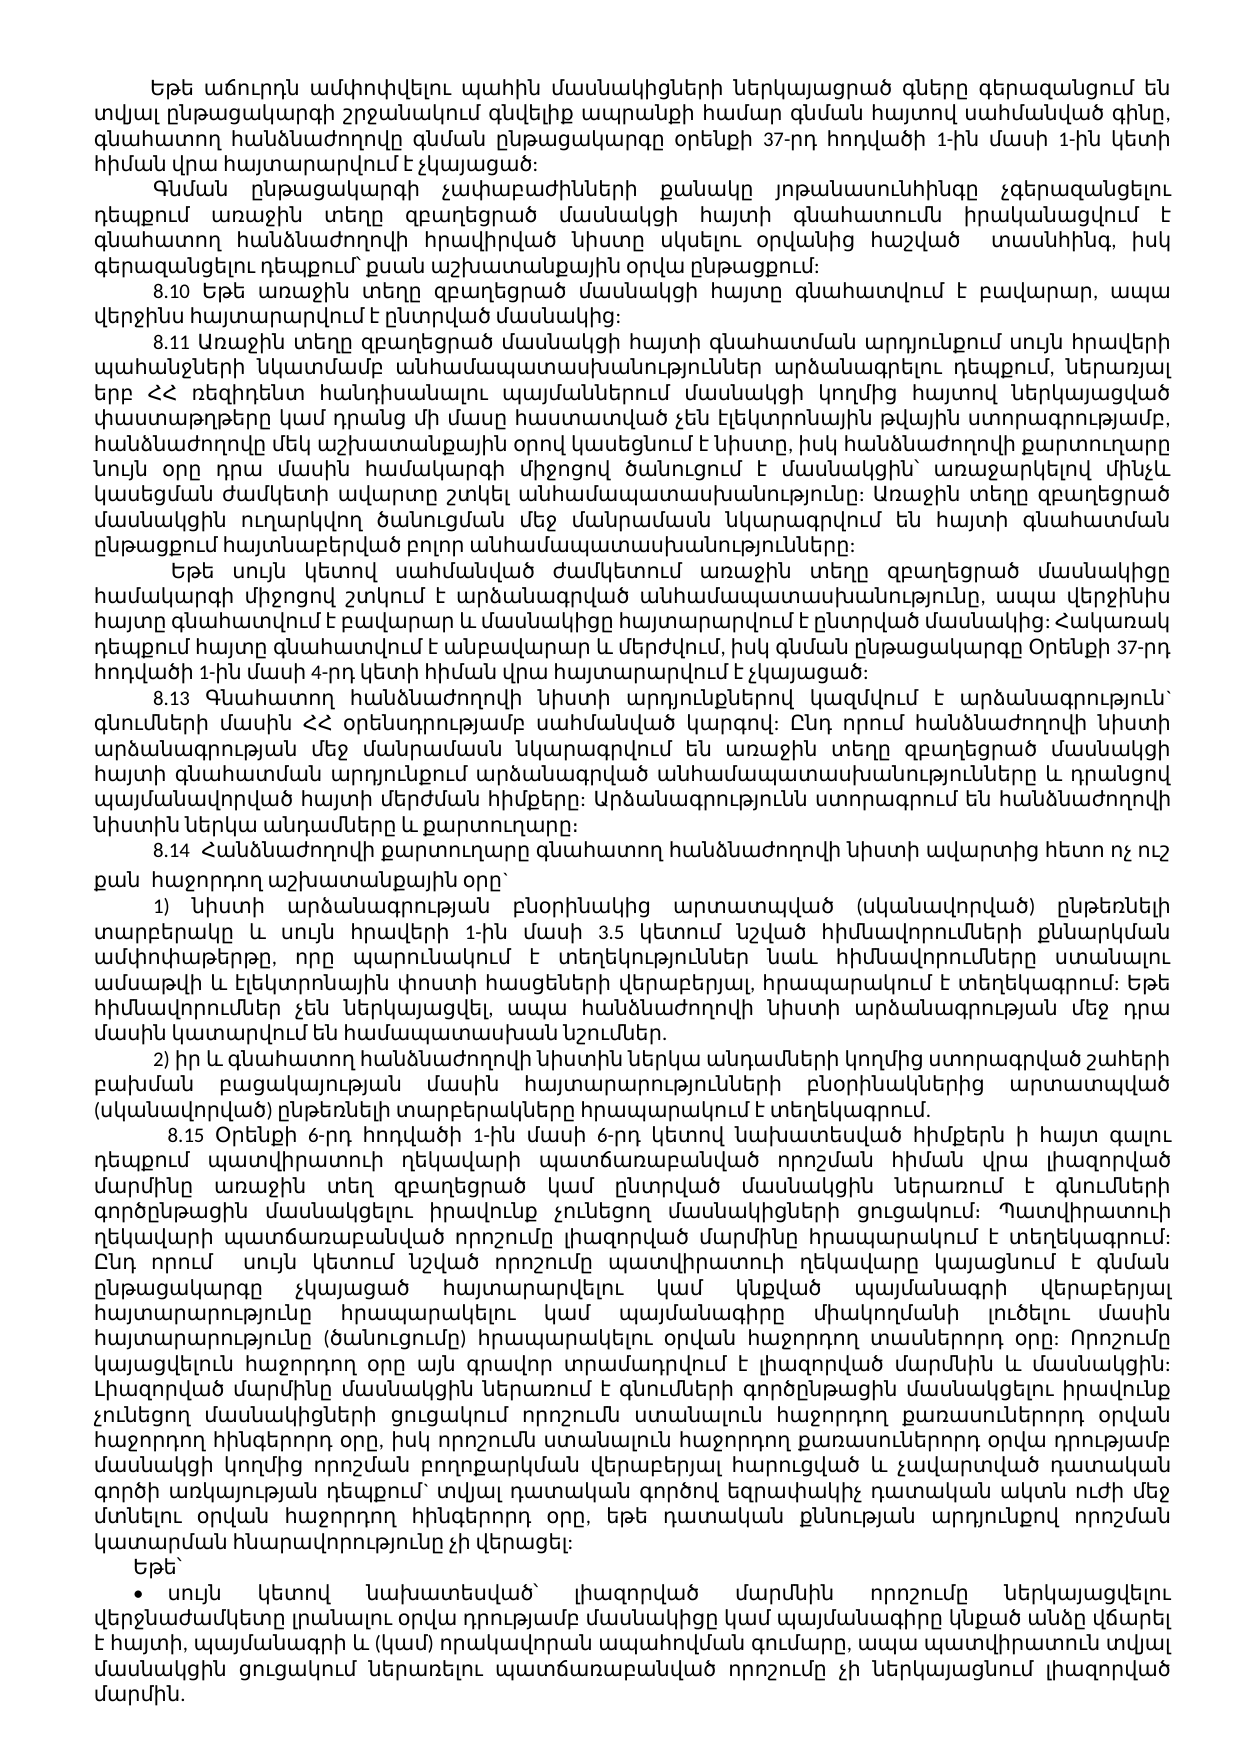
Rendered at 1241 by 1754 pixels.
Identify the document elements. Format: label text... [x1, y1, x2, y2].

text Եթե՝ [94, 1554, 1171, 1580]
text Գնման ընթացակարգի չափաբաժինների քանակը յոթանասունհինգը չգերազանցելու դեպքում առաջին տեղը զբաղեցրած մասնակցի հայտի գնահատումն իրականացվում է գնահատող հանձնաժողովի հրավիրված նիստը սկսելու օրվանից հաշված տասնհինգ, իսկ գերազանցելու դեպքում՝ քսան աշխատանքային օրվա ընթացքում: [94, 177, 1171, 278]
text 8.14 Հանձնաժողովի քարտուղարը գնահատող հանձնաժողովի նիստի ավարտից հետո ոչ ուշ քան հաջորդող աշխատանքային օրը` [94, 837, 1171, 893]
text • սույն կետով նախատեսված՝ լիազորված մարմնին որոշումը ներկայացվելու վերջնաժամկետը լրանալու օրվա դրությամբ մասնակիցը կամ պայմանագիրը կնքած անձը վճարել է հայտի, պայմանագրի և (կամ) որակավորան ապահովման գումարը, ապա պատվիրատուն տվյալ մասնակցին ցուցակում ներառելու պատճառաբանված որոշումը չի ներկայացնում լիազորված մարմին. [94, 1580, 1171, 1707]
text Եթե աճուրդն ամփոփվելու պահին մասնակիցների ներկայացրած գները գերազանցում են տվյալ ընթացակարգի շրջանակում գնվելիք ապրանքի համար գնման հայտով սահմանված գինը, գնահատող հանձնաժողովը գնման ընթացակարգը օրենքի 37-րդ հոդվածի 1-ին մասի 1-ին կետի հիման վրա հայտարարվում է չկայացած: [94, 75, 1171, 177]
text 8.10 Եթե առաջին տեղը զբաղեցրած մասնակցի հայտը գնահատվում է բավարար, ապա վերջինս հայտարարվում է ընտրված մասնակից: [94, 278, 1171, 329]
text 1) նիստի արձանագրության բնօրինակից արտատպված (սկանավորված) ընթեռնելի տարբերակը և սույն հրավերի 1-ին մասի 3.5 կետում նշված հիմնավորումների քննարկման ամփոփաթերթը, որը պարունակում է տեղեկություններ նաև հիմնավորումները ստանալու ամսաթվի և էլեկտրոնային փոստի հասցեների վերաբերյալ, հրապարակում է տեղեկագրում: Եթե հիմնավորումներ չեն ներկայացվել, ապա հանձնաժողովի նիստի արձանագրության մեջ դրա մասին կատարվում են համապատասխան նշումներ. [94, 893, 1171, 1046]
text 8.13 Գնահատող հանձնաժողովի նիստի արդյունքներով կազմվում է արձանագրություն` գնումների մասին ՀՀ օրենսդրությամբ սահմանված կարգով: Ընդ որում հանձնաժողովի նիստի արձանագրության մեջ մանրամասն նկարագրվում են առաջին տեղը զբաղեցրած մասնակցի հայտի գնահատման արդյունքում արձանագրված անհամապատասխանությունները և դրանցով պայմանավորված հայտի մերժման հիմքերը: Արձանագրությունն ստորագրում են հանձնաժողովի նիստին ներկա անդամները և քարտուղարը։ [94, 685, 1171, 837]
text Եթե սույն կետով սահմանված ժամկետում առաջին տեղը զբաղեցրած մասնակիցը համակարգի միջոցով շտկում է արձանագրված անհամապատասխանությունը, ապա վերջինիս հայտը գնահատվում է բավարար և մասնակիցը հայտարարվում է ընտրված մասնակից: Հակառակ դեպքում հայտը գնահատվում է անբավարար և մերժվում, իսկ գնման ընթացակարգը Օրենքի 37-րդ հոդվածի 1-ին մասի 4-րդ կետի հիման վրա հայտարարվում է չկայացած: [94, 558, 1171, 685]
text 8.15 Օրենքի 6-րդ հոդվածի 1-ին մասի 6-րդ կետով նախատեսված հիմքերն ի հայտ գալու դեպքում պատվիրատուի ղեկավարի պատճառաբանված որոշման հիման վրա լիազորված մարմինը առաջին տեղ զբաղեցրած կամ ընտրված մասնակցին ներառում է գնումների գործընթացին մասնակցելու իրավունք չունեցող մասնակիցների ցուցակում։ Պատվիրատուի ղեկավարի պատճառաբանված որոշումը լիազորված մարմինը հրապարակում է տեղեկագրում: Ընդ որում սույն կետում նշված որոշումը պատվիրատուի ղեկավարը կայացնում է գնման ընթացակարգը չկայացած հայտարարվելու կամ կնքված պայմանագրի վերաբերյալ հայտարարությունը հրապարակելու կամ պայմանագիրը միակողմանի լուծելու մասին հայտարարությունը (ծանուցումը) հրապարակելու օրվան հաջորդող տասներորդ օրը: Որոշումը կայացվելուն հաջորդող օրը այն գրավոր տրամադրվում է լիազորված մարմնին և մասնակցին: Լիազորված մարմինը մասնակցին ներառում է գնումների գործընթացին մասնակցելու իրավունք չունեցող մասնակիցների ցուցակում որոշումն ստանալուն հաջորդող քառասուներորդ օրվան հաջորդող հինգերորդ օրը, իսկ որոշումն ստանալուն հաջորդող քառասուներորդ օրվա դրությամբ մասնակցի կողմից որոշման բողոքարկման վերաբերյալ հարուցված և չավարտված դատական գործի առկայության դեպքում` տվյալ դատական գործով եզրափակիչ դատական ակտն ուժի մեջ մտնելու օրվան հաջորդող հինգերորդ օրը, եթե դատական քննության արդյունքով որոշման կատարման հնարավորությունը չի վերացել: [94, 1122, 1171, 1554]
text 2) իր և գնահատող հանձնաժողովի նիստին ներկա անդամների կողմից ստորագրված շահերի բախման բացակայության մասին հայտարարությունների բնօրինակներից արտատպված (սկանավորված) ընթեռնելի տարբերակները հրապարակում է տեղեկագրում. [94, 1046, 1171, 1122]
text 8.11 Առաջին տեղը զբաղեցրած մասնակցի հայտի գնահատման արդյունքում սույն հրավերի պահանջների նկատմամբ անհամապատասխանություններ արձանագրելու դեպքում, ներառյալ երբ ՀՀ ռեզիդենտ հանդիսանալու պայմաններում մասնակցի կողմից հայտով ներկայացված փաստաթղթերը կամ դրանց մի մասը հաստատված չեն էլեկտրոնային թվային ստորագրությամբ, հանձնաժողովը մեկ աշխատանքային օրով կասեցնում է նիստը, իսկ հանձնաժողովի քարտուղարը նույն օրը դրա մասին համակարգի միջոցով ծանուցում է մասնակցին՝ առաջարկելով մինչև կասեցման ժամկետի ավարտը շտկել անհամապատասխանությունը: Առաջին տեղը զբաղեցրած մասնակցին ուղարկվող ծանուցման մեջ մանրամասն նկարագրվում են հայտի գնահատման ընթացքում հայտնաբերված բոլոր անհամապատասխանությունները: [94, 329, 1171, 558]
